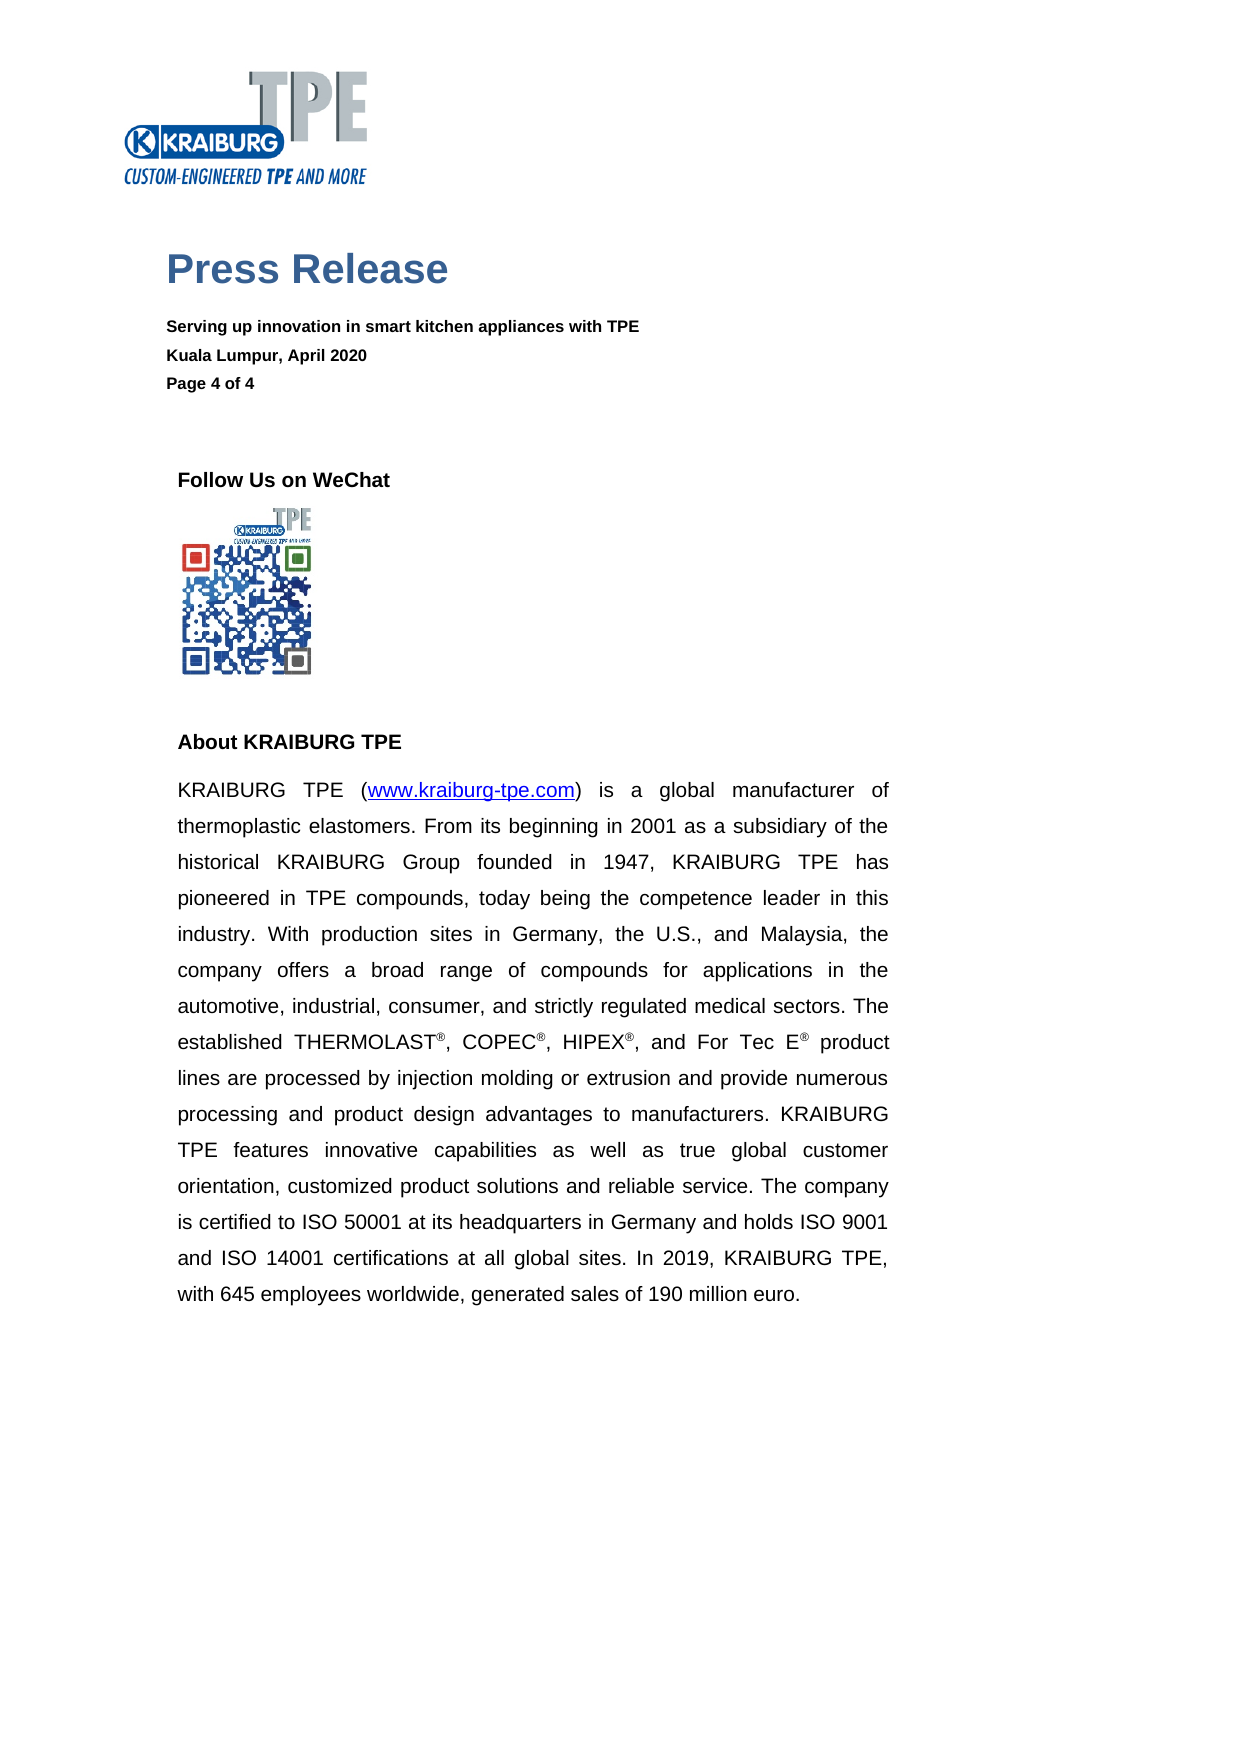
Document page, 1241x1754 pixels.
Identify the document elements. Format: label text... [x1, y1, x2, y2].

text About KRAIBURG TPE [177, 730, 1048, 754]
picture [177, 503, 319, 681]
text Follow Us on WeChat [177, 467, 927, 491]
picture [112, 55, 379, 200]
text KRAIBURG TPE (www.kraiburg-tpe.com) is a global manufacturer of thermoplastic elastomers. From its beginning in 2001 as a subsidiary of the historical KRAIBURG Group founded in 1947, KRAIBURG TPE has pioneered in TPE compounds, today being the competence leader in this industry. With production sites in Germany, the U.S., and Malaysia, the company offers a broad range of compounds for applications in the automotive, industrial, consumer, and strictly regulated medical sectors. The established THERMOLAST®, COPEC®, HIPEX®, and For Tec E® product lines are processed by injection molding or extrusion and provide numerous processing and product design advantages to manufacturers. KRAIBURG TPE features innovative capabilities as well as true global customer orientation, customized product solutions and reliable service. The company is certified to ISO 50001 at its headquarters in Germany and holds ISO 9001 and ISO 14001 certifications at all global sites. In 2019, KRAIBURG TPE, with 645 employees worldwide, generated sales of 190 million euro. [177, 778, 889, 1305]
